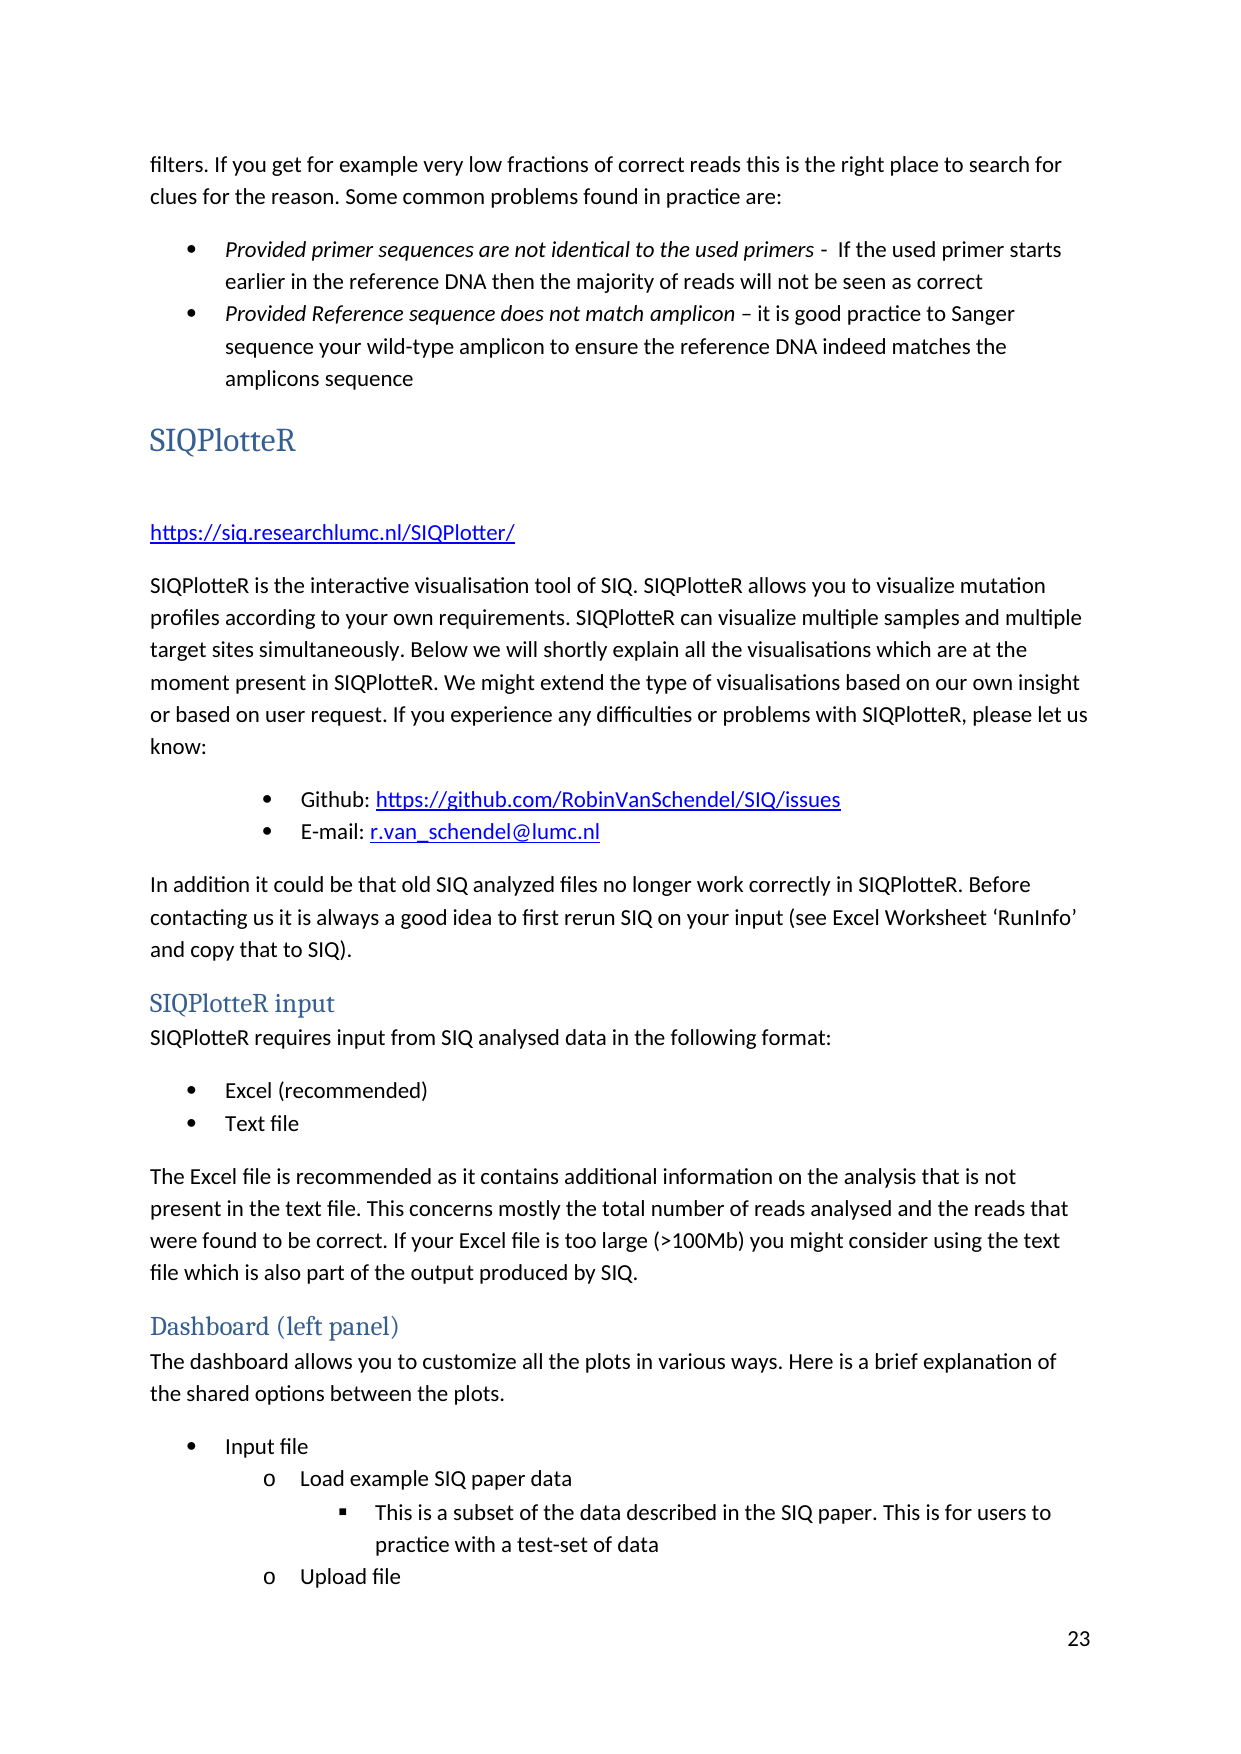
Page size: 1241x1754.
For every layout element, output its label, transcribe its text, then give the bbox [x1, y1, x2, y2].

list Text file [187, 1109, 1090, 1137]
text The Excel file is recommended as it contains additional information on the analysis that is not present in the text file. This concerns mostly the total number of reads analysed and the reads that were found to be correct. If your Excel file is too large (>100Mb) you might consider using the text file which is also part of the output produced by SIQ. [150, 1162, 1090, 1286]
subtitle Dashboard (left panel) [150, 1311, 1090, 1342]
text In addition it could be that old SIQ analyzed files no longer work correctly in SIQPlotteR. Before contacting us it is always a good idea to first rerun SIQ on your input (see Excel Worksheet ‘RunInfo’ and copy that to SIQ). [150, 870, 1090, 963]
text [150, 150, 1090, 210]
subtitle SIQPlotteR [150, 421, 1090, 459]
text https://siq.researchlumc.nl/SIQPlotter/ [150, 518, 1090, 546]
text The dashboard allows you to customize all the plots in various ways. Here is a brief explanation of the shared options between the plots. [150, 1347, 1090, 1407]
list This is a subset of the data described in the SIQ paper. This is for users to practice with a test-set of data [337, 1498, 1090, 1558]
list Github: https://github.com/RobinVanSchendel/SIQ/issues [263, 785, 1090, 813]
text SIQPlotteR is the interactive visualisation tool of SIQ. SIQPlotteR allows you to visualize mutation profiles according to your own requirements. SIQPlotteR can visualize multiple samples and multiple target sites simultaneously. Below we will shortly explain all the visualisations which are at the moment present in SIQPlotteR. We might extend the type of visualisations based on our own insight or based on user request. If you experience any difficulties or problems with SIQPlotteR, please let us know: [150, 571, 1090, 760]
list Load example SIQ paper data [262, 1464, 1090, 1494]
list E-mail: r.van_schendel@lumc.nl [263, 817, 1090, 845]
list Excel (recommended) [187, 1077, 1090, 1104]
list Provided primer sequences are not identical to the used primers - If the used primer starts earlier in the reference DNA then the majority of reads will not be seen as correct [187, 235, 1090, 295]
list Input file [187, 1432, 1090, 1460]
text SIQPlotteR requires input from SIQ analysed data in the following format: [150, 1023, 1090, 1052]
list Upload file [262, 1562, 1090, 1592]
list Provided Reference sequence does not match amplicon – it is good practice to Sanger sequence your wild-type amplicon to ensure the reference DNA indeed matches the amplicons sequence [187, 299, 1090, 392]
subtitle SIQPlotteR input [150, 988, 1090, 1019]
